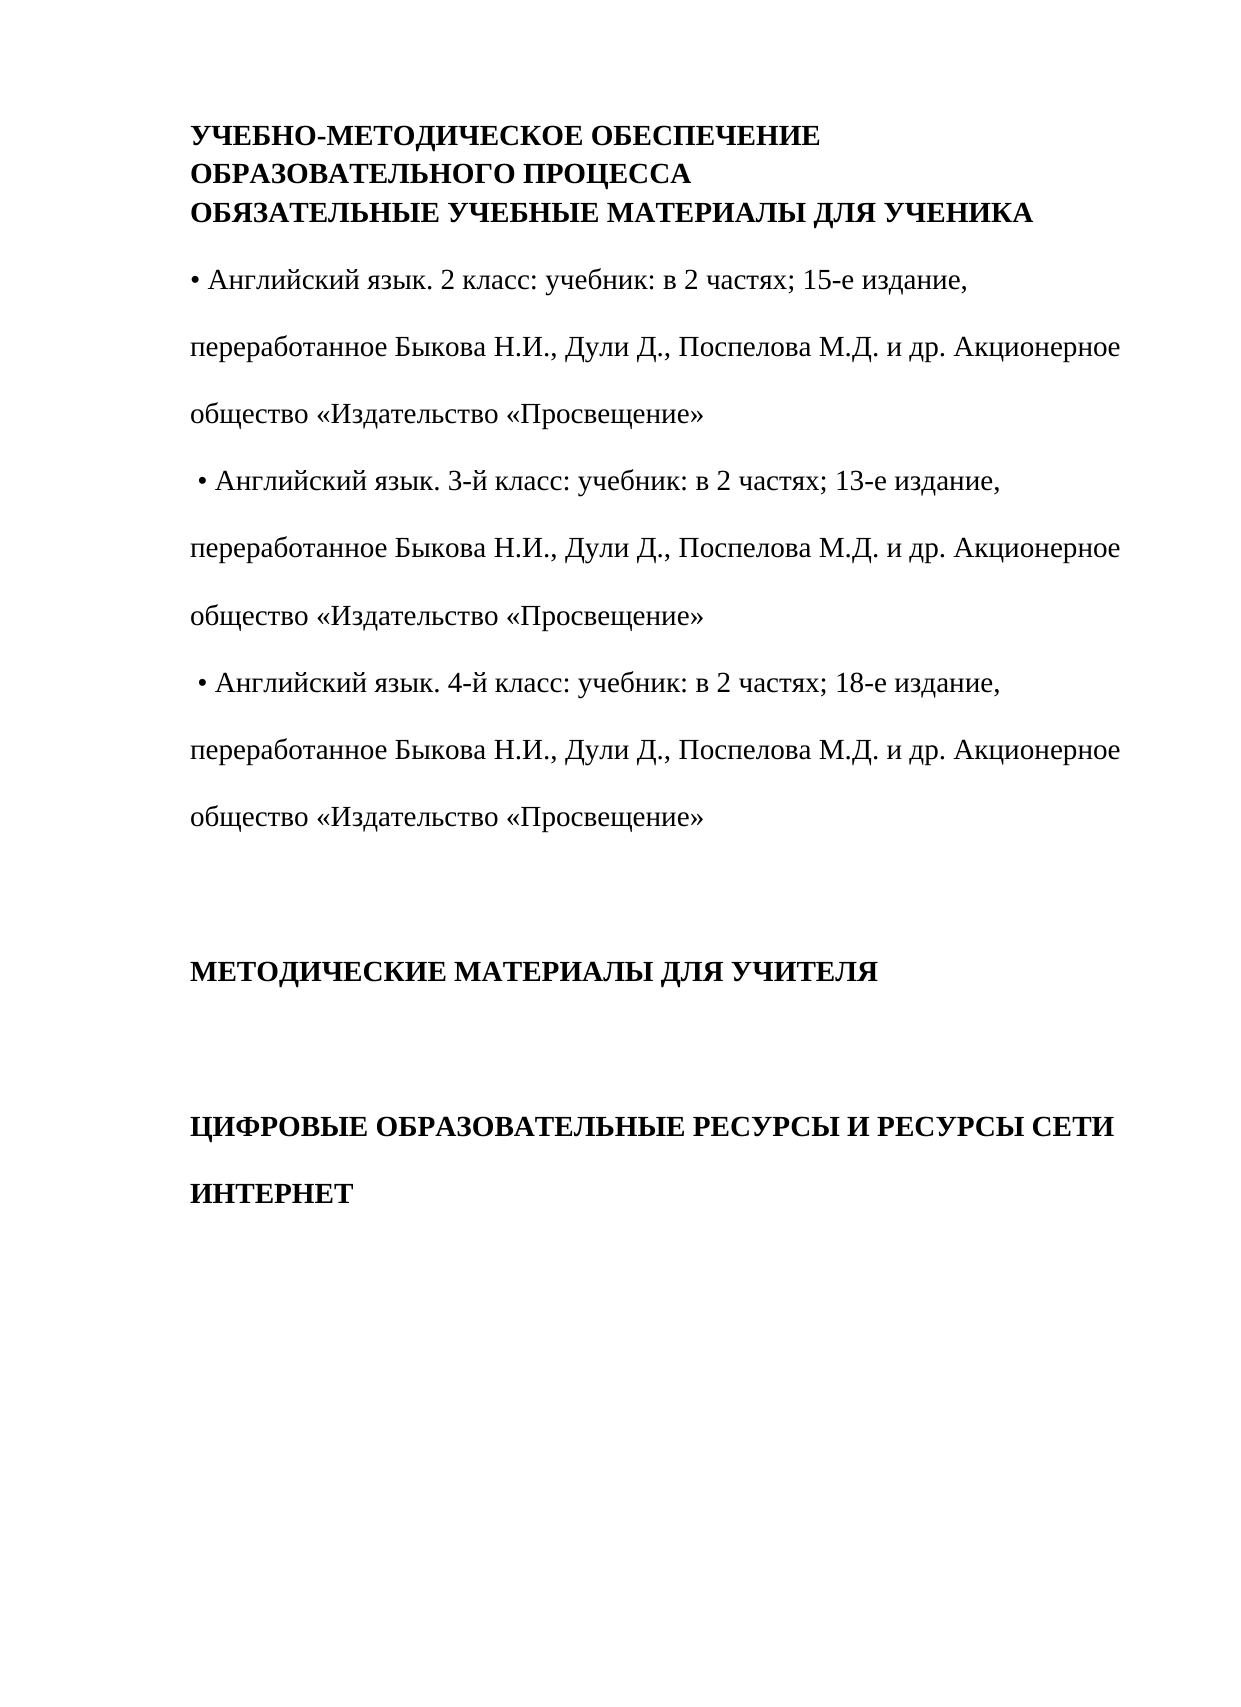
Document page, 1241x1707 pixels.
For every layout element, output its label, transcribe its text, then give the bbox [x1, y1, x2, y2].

text ОБЯЗАТЕЛЬНЫЕ УЧЕБНЫЕ МАТЕРИАЛЫ ДЛЯ УЧЕНИКА [190, 195, 1152, 229]
text УЧЕБНО-МЕТОДИЧЕСКОЕ ОБЕСПЕЧЕНИЕ ОБРАЗОВАТЕЛЬНОГО ПРОЦЕССА [190, 118, 1152, 190]
text • Английский язык. 2 класс: учебник: в 2 частях; 15-е издание, переработанное Быкова Н.И., Дули Д., Поспелова М.Д. и др. Акционерное общество «Издательство «Просвещение» • Английский язык. 3-й класс: учебник: в 2 частях; 13-е издание, переработанное Быкова Н.И., Дули Д., Поспелова М.Д. и др. Акционерное общество «Издательство «Просвещение» • Английский язык. 4-й класс: учебник: в 2 частях; 18-е издание, переработанное Быкова Н.И., Дули Д., Поспелова М.Д. и др. Акционерное общество «Издательство «Просвещение» [190, 262, 1152, 832]
text МЕТОДИЧЕСКИЕ МАТЕРИАЛЫ ДЛЯ УЧИТЕЛЯ [190, 954, 1152, 988]
text ЦИФРОВЫЕ ОБРАЗОВАТЕЛЬНЫЕ РЕСУРСЫ И РЕСУРСЫ СЕТИ ИНТЕРНЕТ [190, 1109, 1152, 1210]
